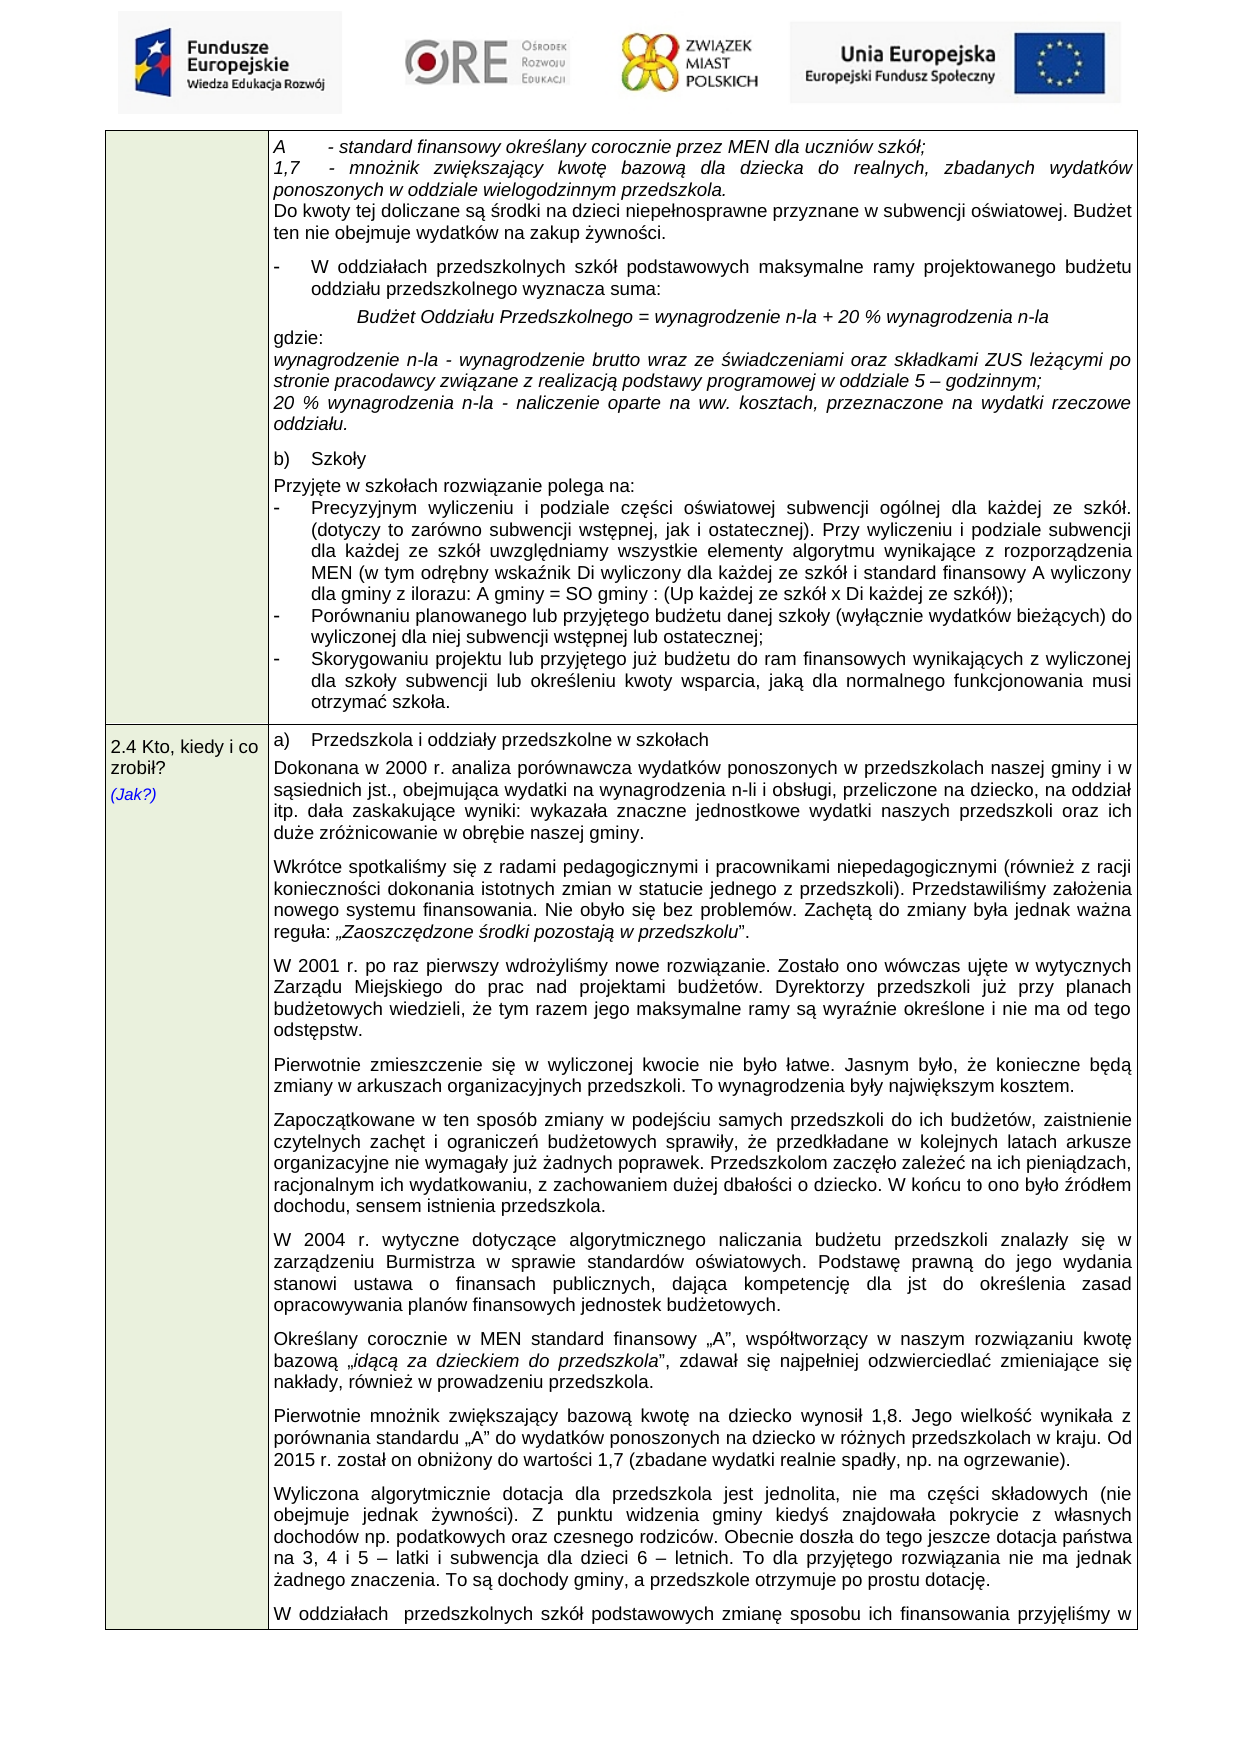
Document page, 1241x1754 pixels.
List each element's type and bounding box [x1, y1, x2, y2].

picture [118, 11, 1123, 114]
table_cell [269, 725, 1137, 1629]
table_cell [106, 725, 268, 1629]
table_cell [269, 131, 1137, 723]
table_cell [106, 131, 268, 723]
